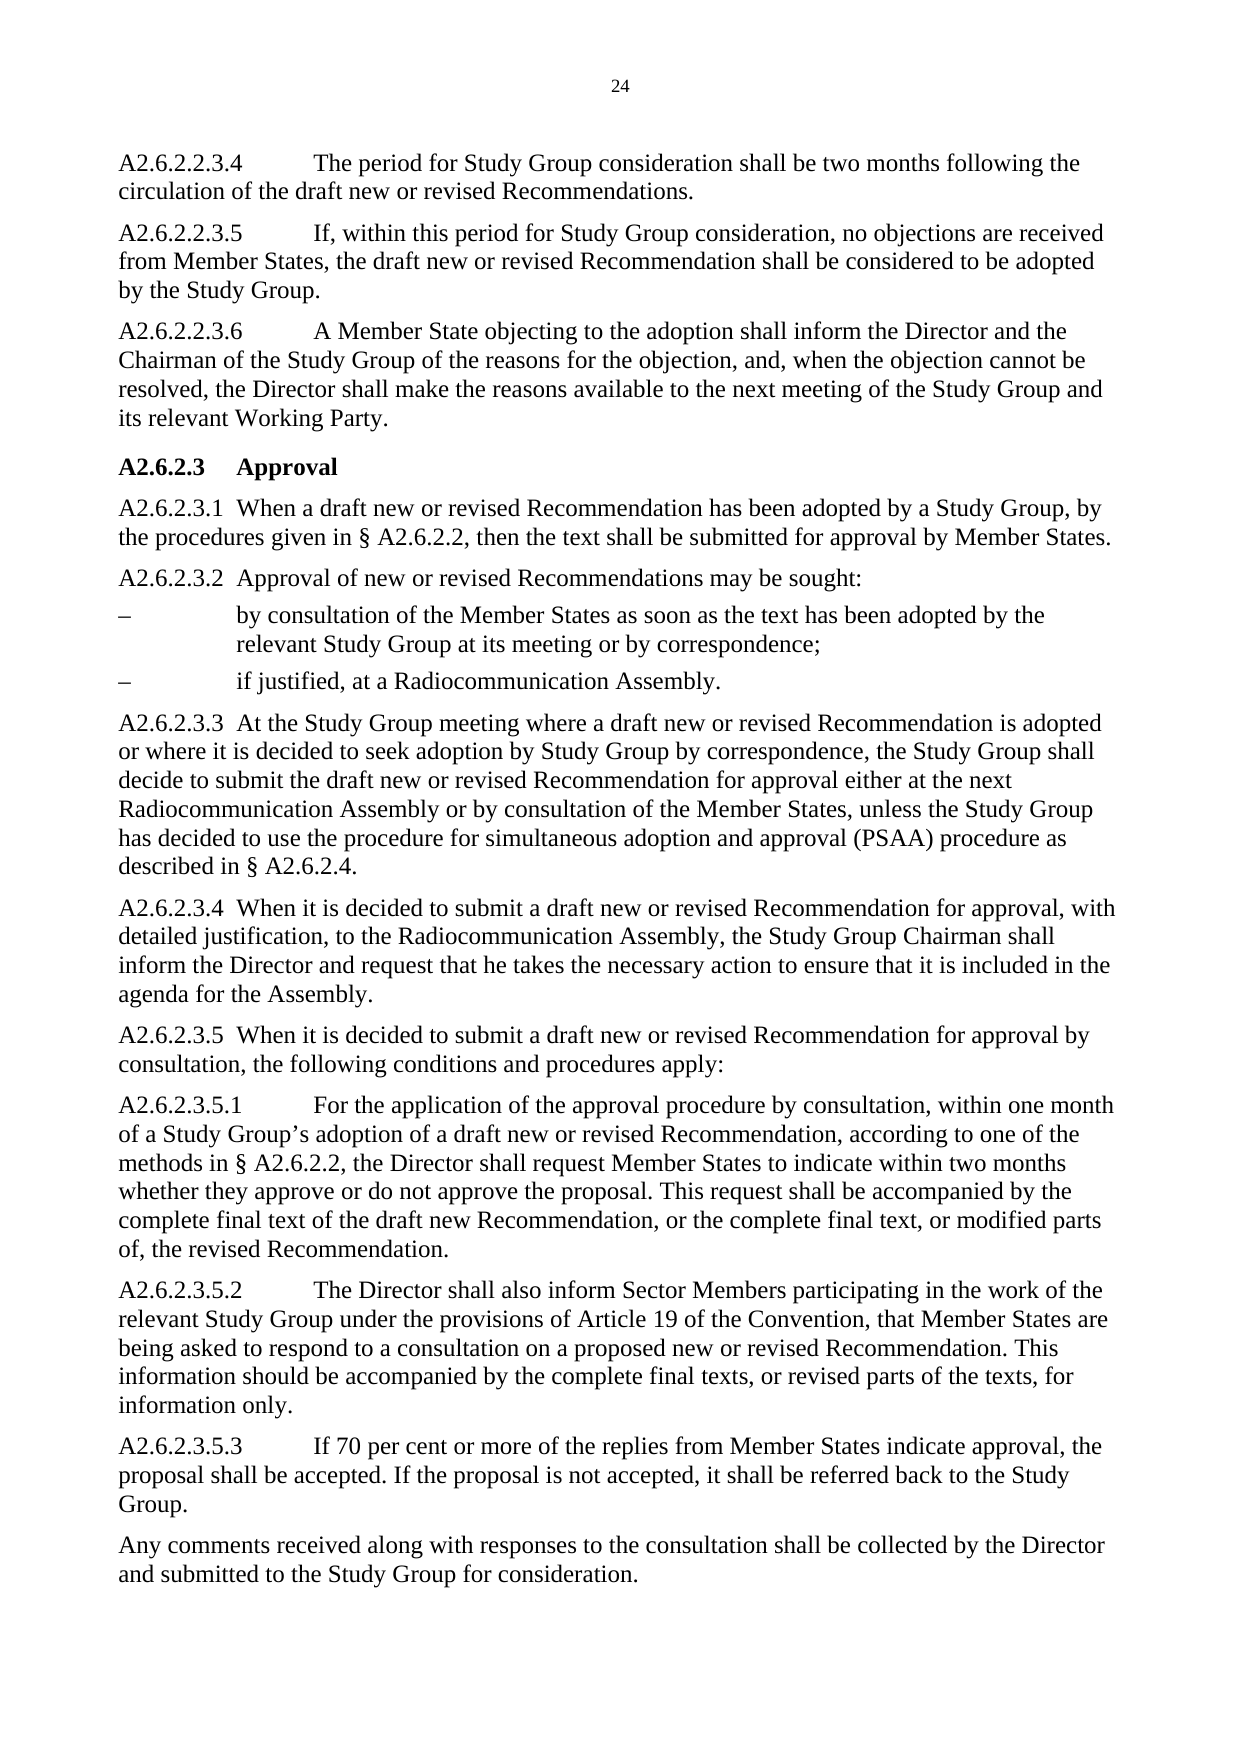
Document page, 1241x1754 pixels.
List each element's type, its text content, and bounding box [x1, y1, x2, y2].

subtitle A2.6.2.3 Approval [118, 452, 1122, 481]
text Any comments received along with responses to the consultation shall be collected by the Director and submitted to the Study Group for consideration. [118, 1530, 1122, 1588]
text A2.6.2.3.5.2 The Director shall also inform Sector Members participating in the work of the relevant Study Group under the provisions of Article 19 of the Convention, that Member States are being asked to respond to a consultation on a proposed new or revised Recommendation. This information should be accompanied by the complete final texts, or revised parts of the texts, for information only. [118, 1275, 1122, 1419]
text A2.6.2.3.1 When a draft new or revised Recommendation has been adopted by a Study Group, by the procedures given in § A2.6.2.2, then the text shall be submitted for approval by Member States. [118, 493, 1122, 551]
text A2.6.2.2.3.6 A Member State objecting to the adoption shall inform the Director and the Chairman of the Study Group of the reasons for the objection, and, when the objection cannot be resolved, the Director shall make the reasons available to the next meeting of the Study Group and its relevant Working Party. [118, 316, 1122, 431]
text – by consultation of the Member States as soon as the text has been adopted by the relevant Study Group at its meeting or by correspondence; [118, 601, 1122, 658]
text A2.6.2.3.5.3 If 70 per cent or more of the replies from Member States indicate approval, the proposal shall be accepted. If the proposal is not accepted, it shall be referred back to the Study Group. [118, 1431, 1122, 1518]
text A2.6.2.3.5 When it is decided to submit a draft new or revised Recommendation for approval by consultation, the following conditions and procedures apply: [118, 1020, 1122, 1078]
text A2.6.2.3.4 When it is decided to submit a draft new or revised Recommendation for approval, with detailed justification, to the Radiocommunication Assembly, the Study Group Chairman shall inform the Director and request that he takes the necessary action to ensure that it is included in the agenda for the Assembly. [118, 893, 1122, 1008]
text – if justified, at a Radiocommunication Assembly. [118, 666, 1122, 695]
text A2.6.2.3.5.1 For the application of the approval procedure by consultation, within one month of a Study Group’s adoption of a draft new or revised Recommendation, according to one of the methods in § A2.6.2.2, the Director shall request Member States to indicate within two months whether they approve or do not approve the proposal. This request shall be accompanied by the complete final text of the draft new Recommendation, or the complete final text, or modified parts of, the revised Recommendation. [118, 1090, 1122, 1263]
text A2.6.2.2.3.4 The period for Study Group consideration shall be two months following the circulation of the draft new or revised Recommendations. [118, 148, 1122, 205]
text A2.6.2.3.3 At the Study Group meeting where a draft new or revised Recommendation is adopted or where it is decided to seek adoption by Study Group by correspondence, the Study Group shall decide to submit the draft new or revised Recommendation for approval either at the next Radiocommunication Assembly or by consultation of the Member States, unless the Study Group has decided to use the procedure for simultaneous adoption and approval (PSAA) procedure as described in § A2.6.2.4. [118, 708, 1122, 880]
text A2.6.2.2.3.5 If, within this period for Study Group consideration, no objections are received from Member States, the draft new or revised Recommendation shall be considered to be adopted by the Study Group. [118, 218, 1122, 304]
text A2.6.2.3.2 Approval of new or revised Recommendations may be sought: [118, 563, 1122, 592]
